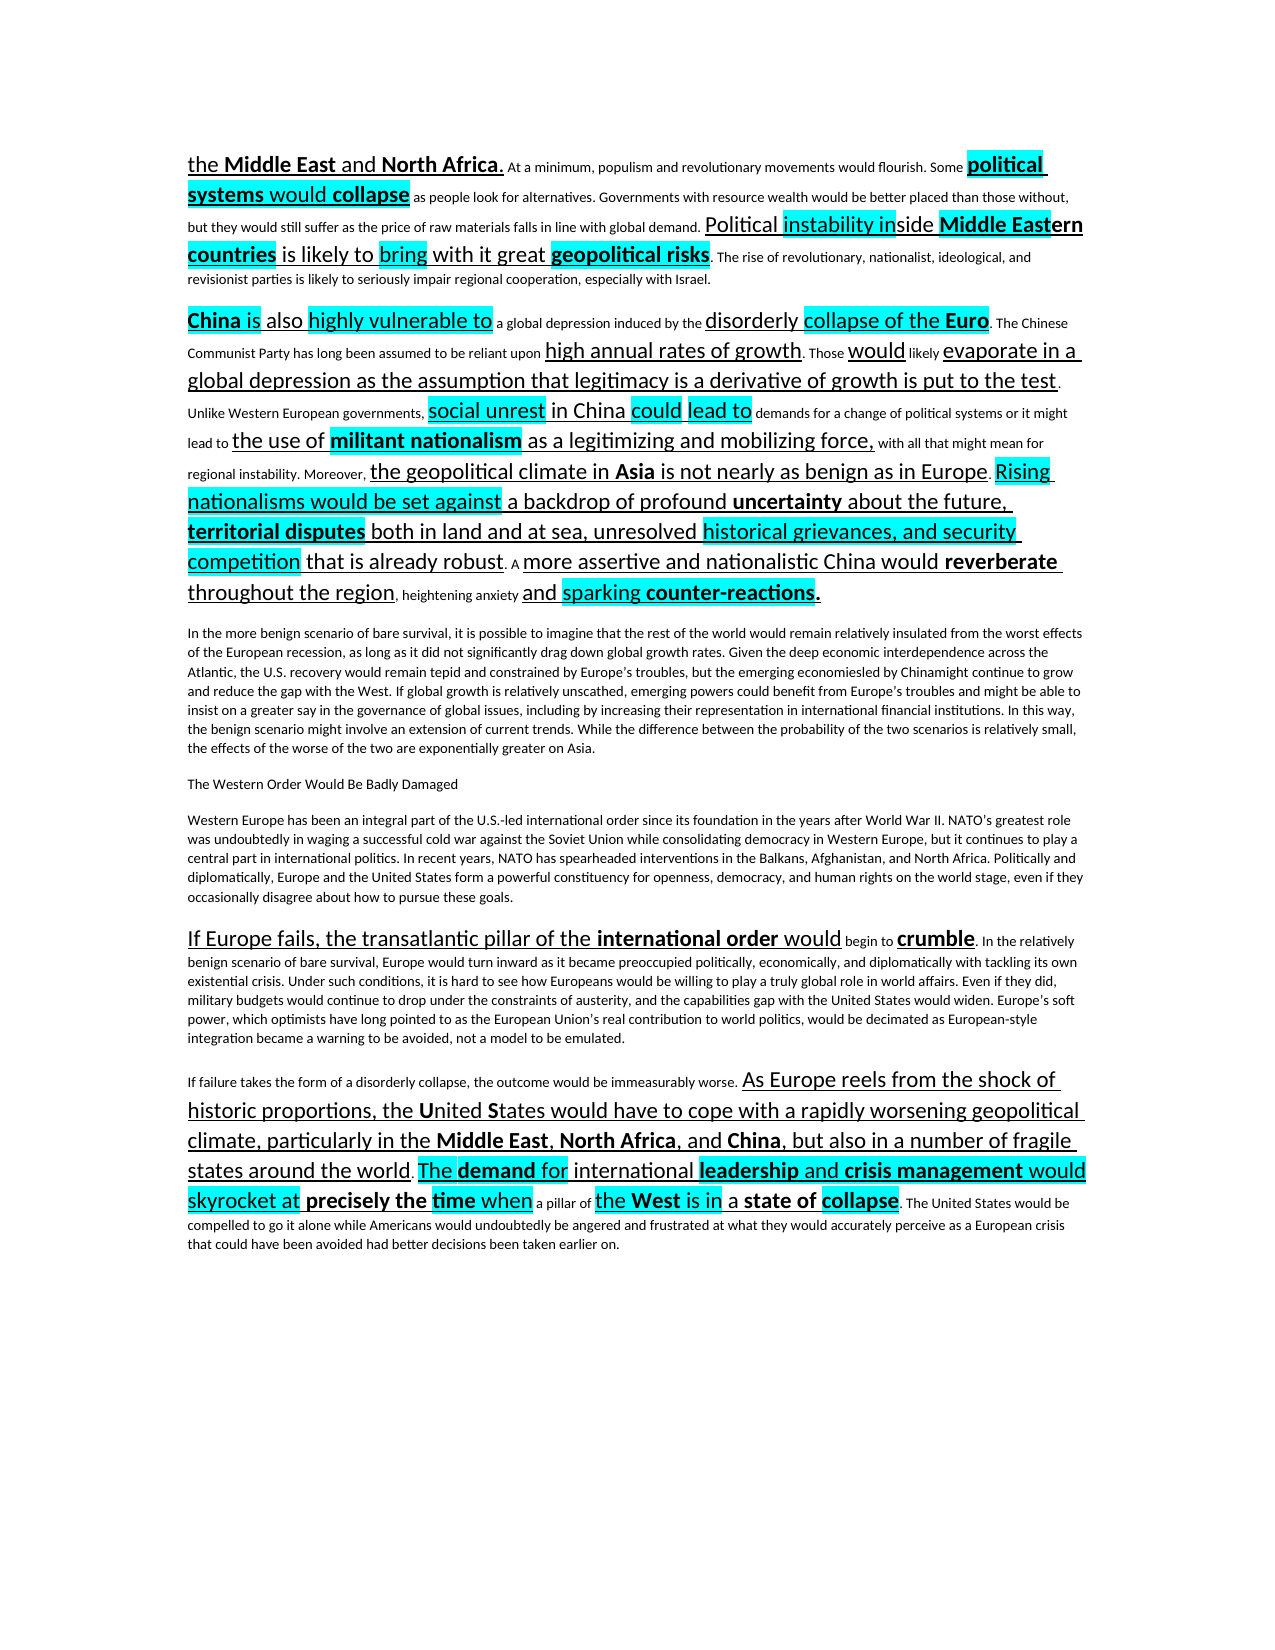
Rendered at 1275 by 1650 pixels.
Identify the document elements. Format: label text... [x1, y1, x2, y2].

text If failure takes the form of a disorderly collapse, the outcome would be immeasurably worse. As Europe reels from the shock of historic proportions, the United States would have to cope with a rapidly worsening geopolitical climate, particularly in the Middle East, North Africa, and China, but also in a number of fragile states around the world. The demand for international leadership and crisis management would skyrocket at precisely the time when a pillar of the West is in a state of collapse. The United States would be compelled to go it alone while Americans would undoubtedly be angered and frustrated at what they would accurately perceive as a European crisis that could have been avoided had better decisions been taken earlier on. [187, 1066, 1087, 1253]
text In the more benign scenario of bare survival, it is possible to imagine that the rest of the world would remain relatively insulated from the worst effects of the European recession, as long as it did not significantly drag down global growth rates. Given the deep economic interdependence across the Atlantic, the U.S. recovery would remain tepid and constrained by Europe’s troubles, but the emerging economiesled by Chinamight continue to grow and reduce the gap with the West. If global growth is relatively unscathed, emerging powers could benefit from Europe’s troubles and might be able to insist on a greater say in the governance of global issues, including by increasing their representation in international financial institutions. In this way, the benign scenario might involve an extension of current trends. While the difference between the probability of the two scenarios is relatively small, the effects of the worse of the two are exponentially greater on Asia. [187, 624, 1087, 757]
text The Western Order Would Be Badly Damaged [187, 775, 1087, 793]
text Western Europe has been an integral part of the U.S.-led international order since its foundation in the years after World War II. NATO’s greatest role was undoubtedly in waging a successful cold war against the Soviet Union while consolidating democracy in Western Europe, but it continues to play a central part in international politics. In recent years, NATO has spearheaded interventions in the Balkans, Afghanistan, and North Africa. Politically and diplomatically, Europe and the United States form a powerful constituency for openness, democracy, and human rights on the world stage, even if they occasionally disagree about how to pursue these goals. [187, 811, 1087, 906]
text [187, 150, 1087, 288]
text China is also highly vulnerable to a global depression induced by the disorderly collapse of the Euro. The Chinese Communist Party has long been assumed to be reliant upon high annual rates of growth. Those would likely evaporate in a global depression as the assumption that legitimacy is a derivative of growth is put to the test. Unlike Western European governments, social unrest in China could lead to demands for a change of political systems or it might lead to the use of militant nationalism as a legitimizing and mobilizing force, with all that might mean for regional instability. Moreover, the geopolitical climate in Asia is not nearly as benign as in Europe. Rising nationalisms would be set against a backdrop of profound uncertainty about the future, territorial disputes both in land and at sea, unresolved historical grievances, and security competition that is already robust. A more assertive and nationalistic China would reverberate throughout the region, heightening anxiety and sparking counter-reactions. [187, 306, 1087, 606]
text If Europe fails, the transatlantic pillar of the international order would begin to crumble. In the relatively benign scenario of bare survival, Europe would turn inward as it became preoccupied politically, economically, and diplomatically with tackling its own existential crisis. Under such conditions, it is hard to see how Europeans would be willing to play a truly global role in world affairs. Even if they did, military budgets would continue to drop under the constraints of austerity, and the capabilities gap with the United States would widen. Europe’s soft power, which optimists have long pointed to as the European Union’s real contribution to world politics, would be decimated as European-style integration became a warning to be avoided, not a model to be emulated. [187, 924, 1087, 1048]
